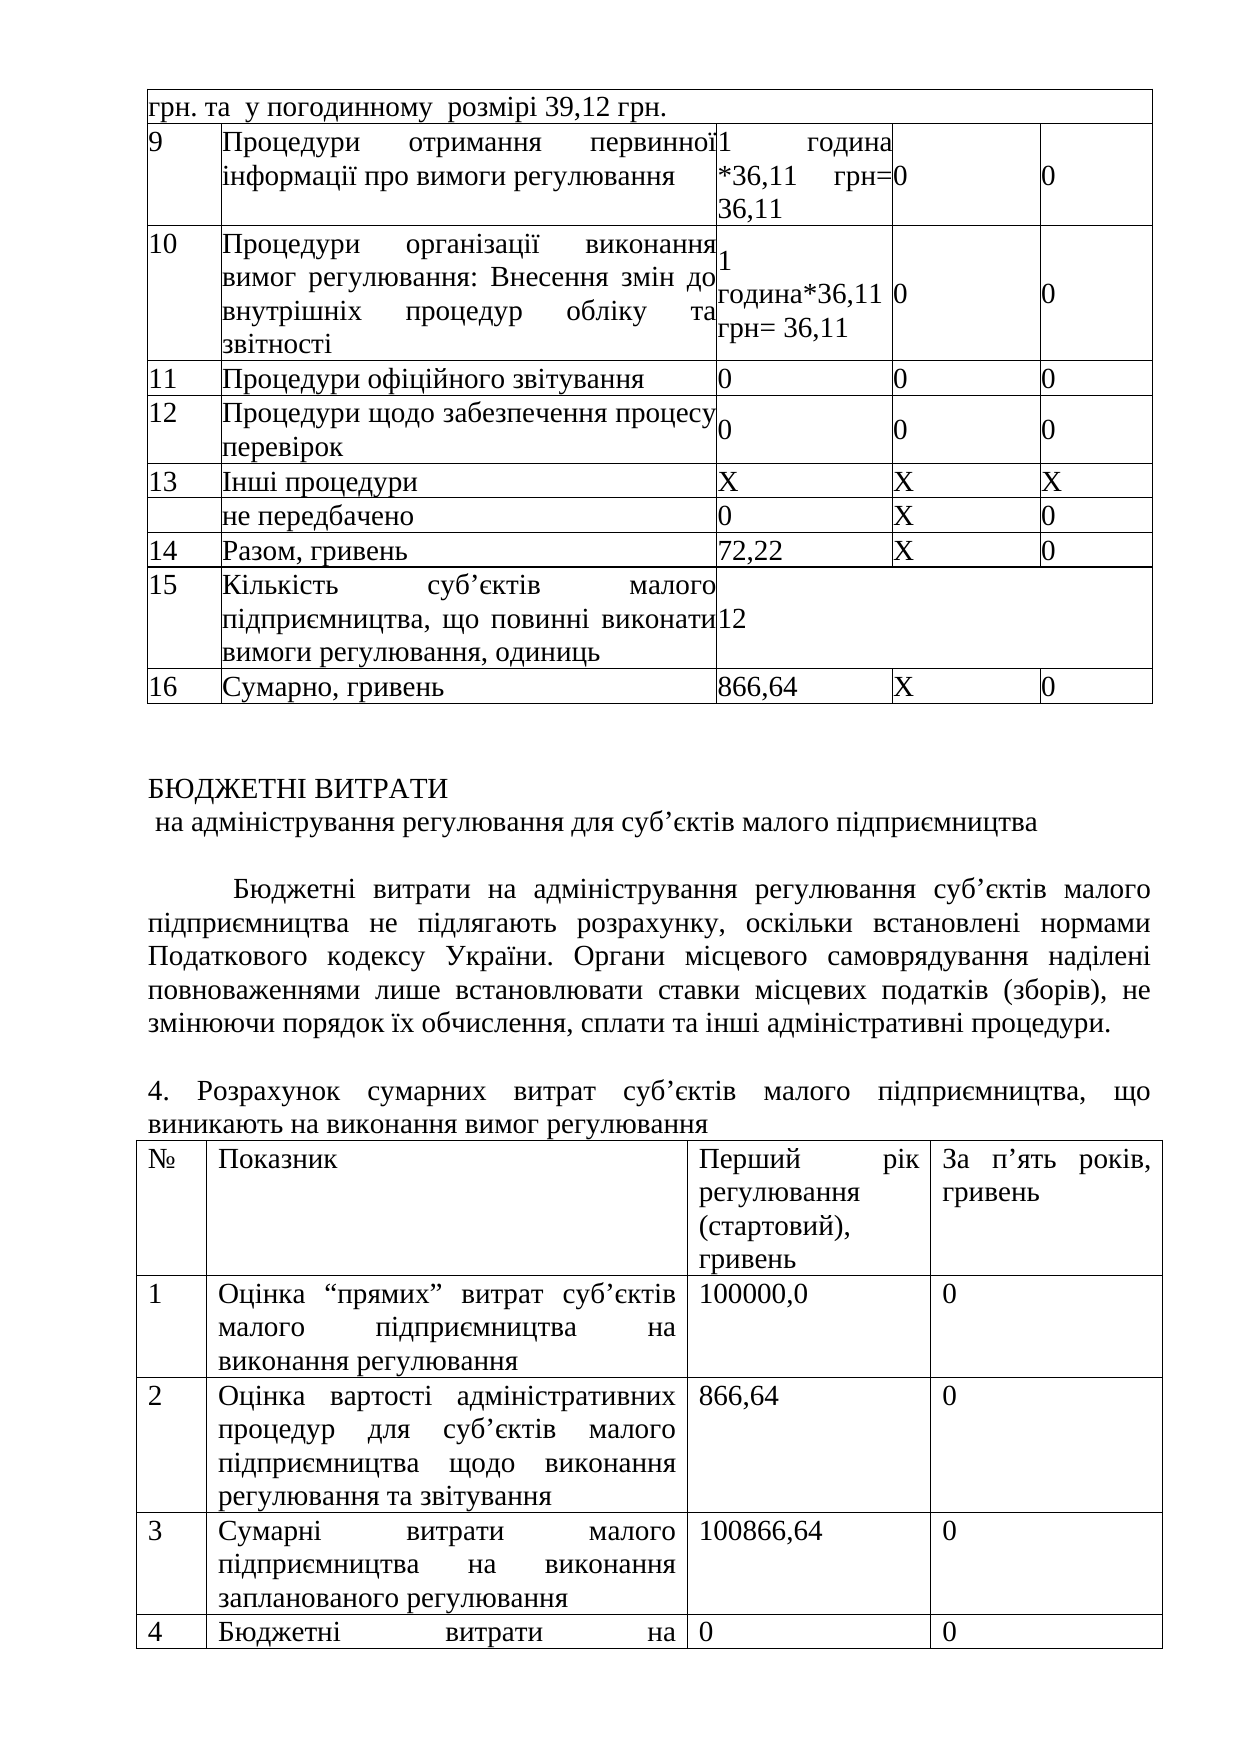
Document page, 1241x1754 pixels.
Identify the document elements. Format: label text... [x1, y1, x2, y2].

table_cell 0 [1041, 533, 1152, 566]
table_cell 0 [1041, 361, 1152, 394]
table_cell 12 [148, 396, 221, 463]
table_cell 1 [137, 1276, 206, 1377]
table_cell Оцінка вартості адміністративних процедур для суб’єктів малого підприємництва щодо виконання регулювання та звітування [207, 1378, 687, 1512]
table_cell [148, 90, 1152, 123]
text Бюджетні витрати на адміністрування регулювання суб’єктів малого підприємництва не підлягають розрахунку, оскільки встановлені нормами Податкового кодексу України. Органи місцевого самоврядування наділені повноваженнями лише встановлювати ставки місцевих податків (зборів), не змінюючи порядок їх обчислення, сплати та інші адміністративні процедури. [148, 871, 1152, 1039]
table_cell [207, 1615, 687, 1648]
table_cell Оцінка “прямих” витрат суб’єктів малого підприємництва на виконання регулювання [207, 1276, 687, 1377]
table_cell 13 [148, 464, 221, 497]
table_cell 72,22 [717, 533, 892, 566]
table_cell 0 [717, 498, 892, 532]
table_cell Процедури офіційного звітування [222, 361, 716, 394]
table_cell 14 [148, 533, 221, 566]
table_cell Процедури щодо забезпечення процесу перевірок [222, 396, 716, 463]
table_header За п’ять років, гривень [931, 1141, 1162, 1275]
table_cell 1 година *36,11 грн= 36,11 [717, 124, 892, 225]
table_cell не передбачено [222, 498, 716, 532]
table_cell 0 [893, 226, 1040, 360]
table_cell 15 [148, 568, 221, 668]
text на адміністрування регулювання для суб’єктів малого підприємництва [148, 804, 1152, 838]
table_cell 1 година*36,11 грн= 36,11 [717, 226, 892, 360]
table_cell 866,64 [688, 1378, 930, 1512]
table_cell 0 [931, 1378, 1162, 1512]
table_cell 866,64 [717, 669, 892, 703]
table_cell 4 [137, 1615, 206, 1648]
table_cell Сумарні витрати малого підприємництва на виконання запланованого регулювання [207, 1513, 687, 1613]
table_cell 0 [893, 124, 1040, 225]
table_cell Х [1041, 464, 1152, 497]
table_cell 12 [717, 568, 1152, 668]
table_cell 0 [931, 1276, 1162, 1377]
table_cell 0 [1041, 498, 1152, 532]
table_cell Інші процедури [222, 464, 716, 497]
table_cell 0 [717, 396, 892, 463]
text БЮДЖЕТНІ ВИТРАТИ [148, 771, 1152, 804]
table_cell 3 [137, 1513, 206, 1613]
table_cell 9 [148, 124, 221, 225]
table_cell 11 [148, 361, 221, 394]
table_cell 100866,64 [688, 1513, 930, 1613]
table_cell 0 [688, 1615, 930, 1648]
table_cell 10 [148, 226, 221, 360]
table_cell 0 [717, 361, 892, 394]
table_cell 0 [1041, 669, 1152, 703]
table_cell 0 [931, 1513, 1162, 1613]
table_cell 0 [931, 1615, 1162, 1648]
table_cell 100000,0 [688, 1276, 930, 1377]
table_cell Х [717, 464, 892, 497]
table_cell 0 [1041, 396, 1152, 463]
table_cell Х [893, 464, 1040, 497]
table_cell Процедури отримання первинної інформації про вимоги регулювання [222, 124, 716, 225]
table_header Показник [207, 1141, 687, 1275]
table_cell 0 [893, 361, 1040, 394]
table_cell 0 [1041, 226, 1152, 360]
table_cell 0 [893, 396, 1040, 463]
table_cell Х [893, 669, 1040, 703]
table_cell Процедури організації виконання вимог регулювання: Внесення змін до внутрішніх процедур обліку та звітності [222, 226, 716, 360]
text 4. Розрахунок сумарних витрат суб’єктів малого підприємництва, що виникають на виконання вимог регулювання [148, 1073, 1152, 1140]
table_cell 16 [148, 669, 221, 703]
table_cell [148, 498, 221, 532]
table_cell 0 [1041, 124, 1152, 225]
table_header № [137, 1141, 206, 1275]
table_cell Х [893, 498, 1040, 532]
table_cell Сумарно, гривень [222, 669, 716, 703]
table_header Перший рік регулювання (стартовий), гривень [688, 1141, 930, 1275]
table_cell Х [893, 533, 1040, 566]
table_cell 2 [137, 1378, 206, 1512]
table_cell Кількість суб’єктів малого підприємництва, що повинні виконати вимоги регулювання, одиниць [222, 568, 716, 668]
table_cell Разом, гривень [222, 533, 716, 566]
